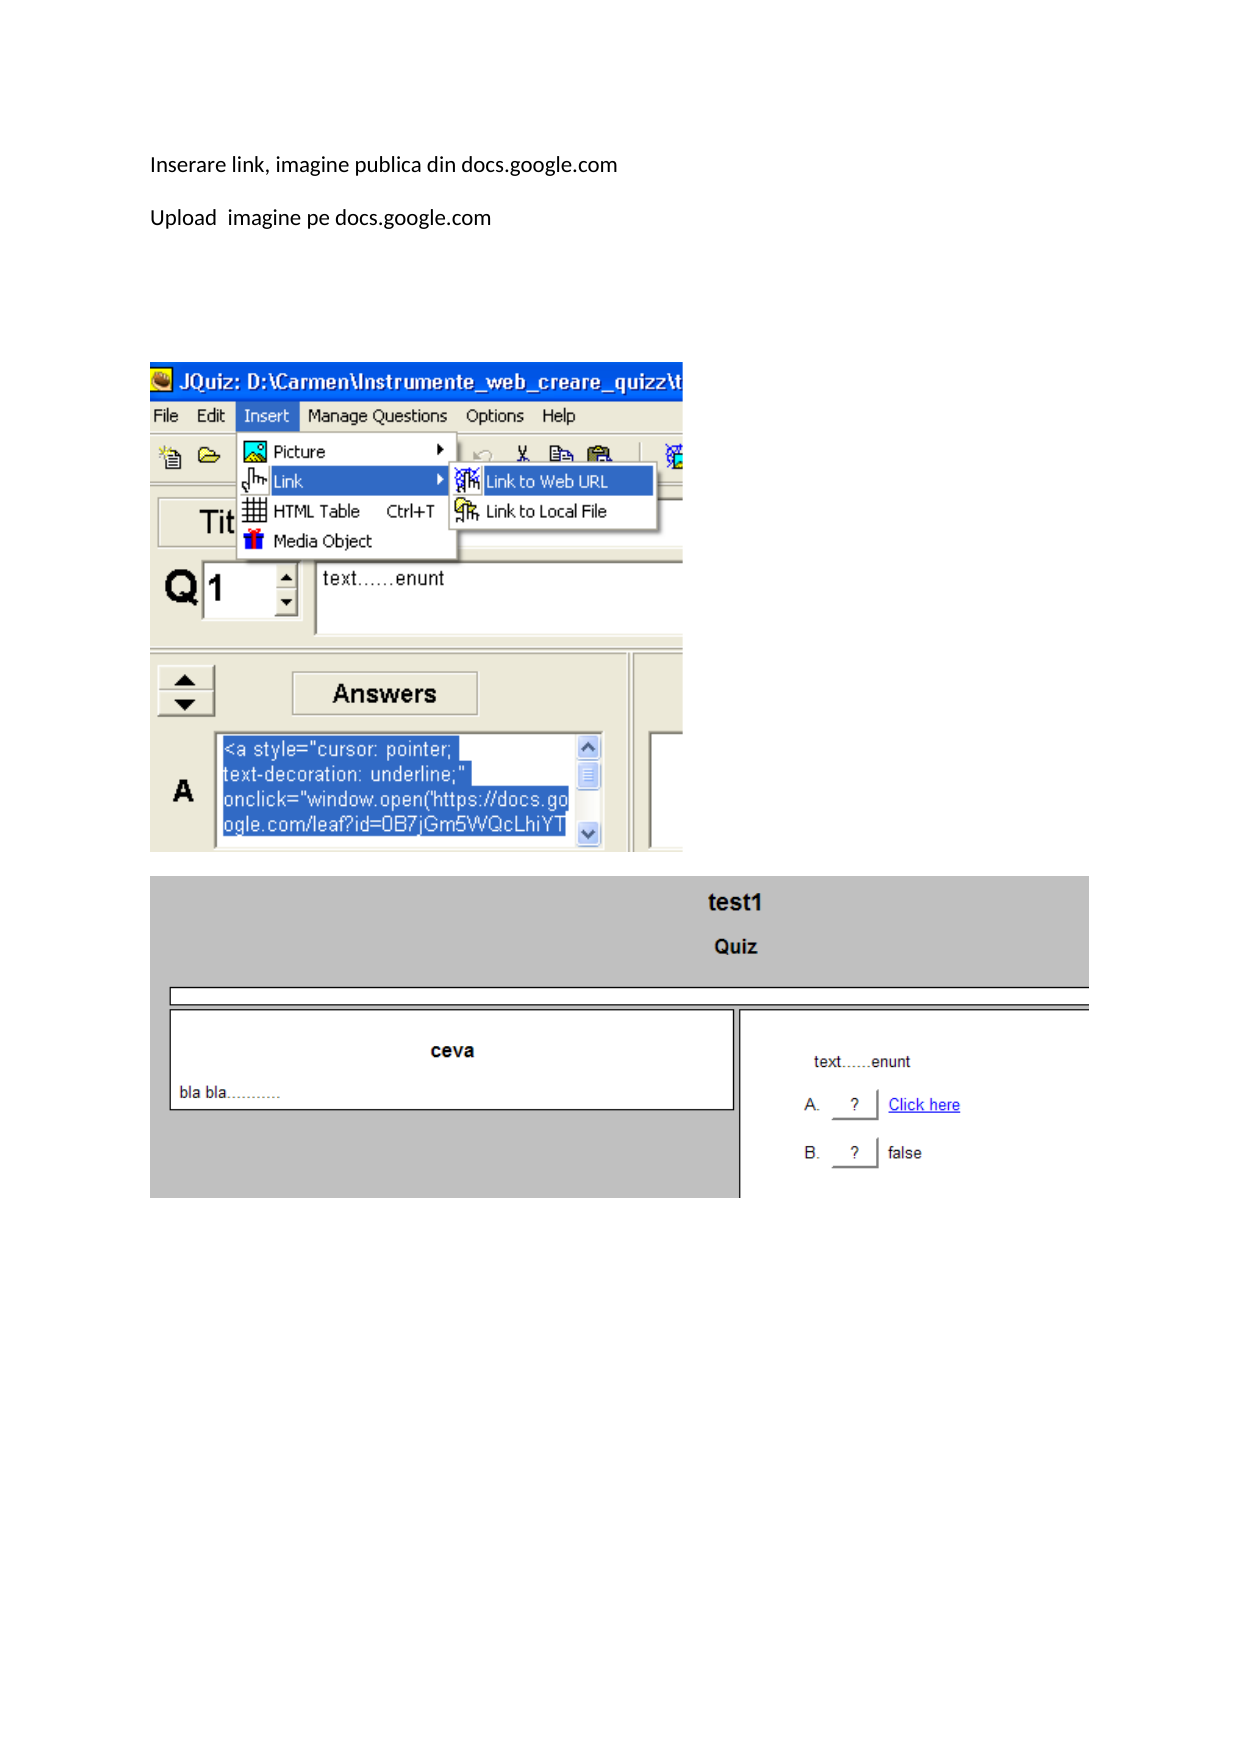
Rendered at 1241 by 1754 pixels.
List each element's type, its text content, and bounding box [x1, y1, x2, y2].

text Inserare link, imagine publica din docs.google.com [150, 150, 1090, 178]
text Upload imagine pe docs.google.com [150, 203, 1090, 231]
picture [150, 362, 683, 852]
picture [150, 876, 1089, 1198]
